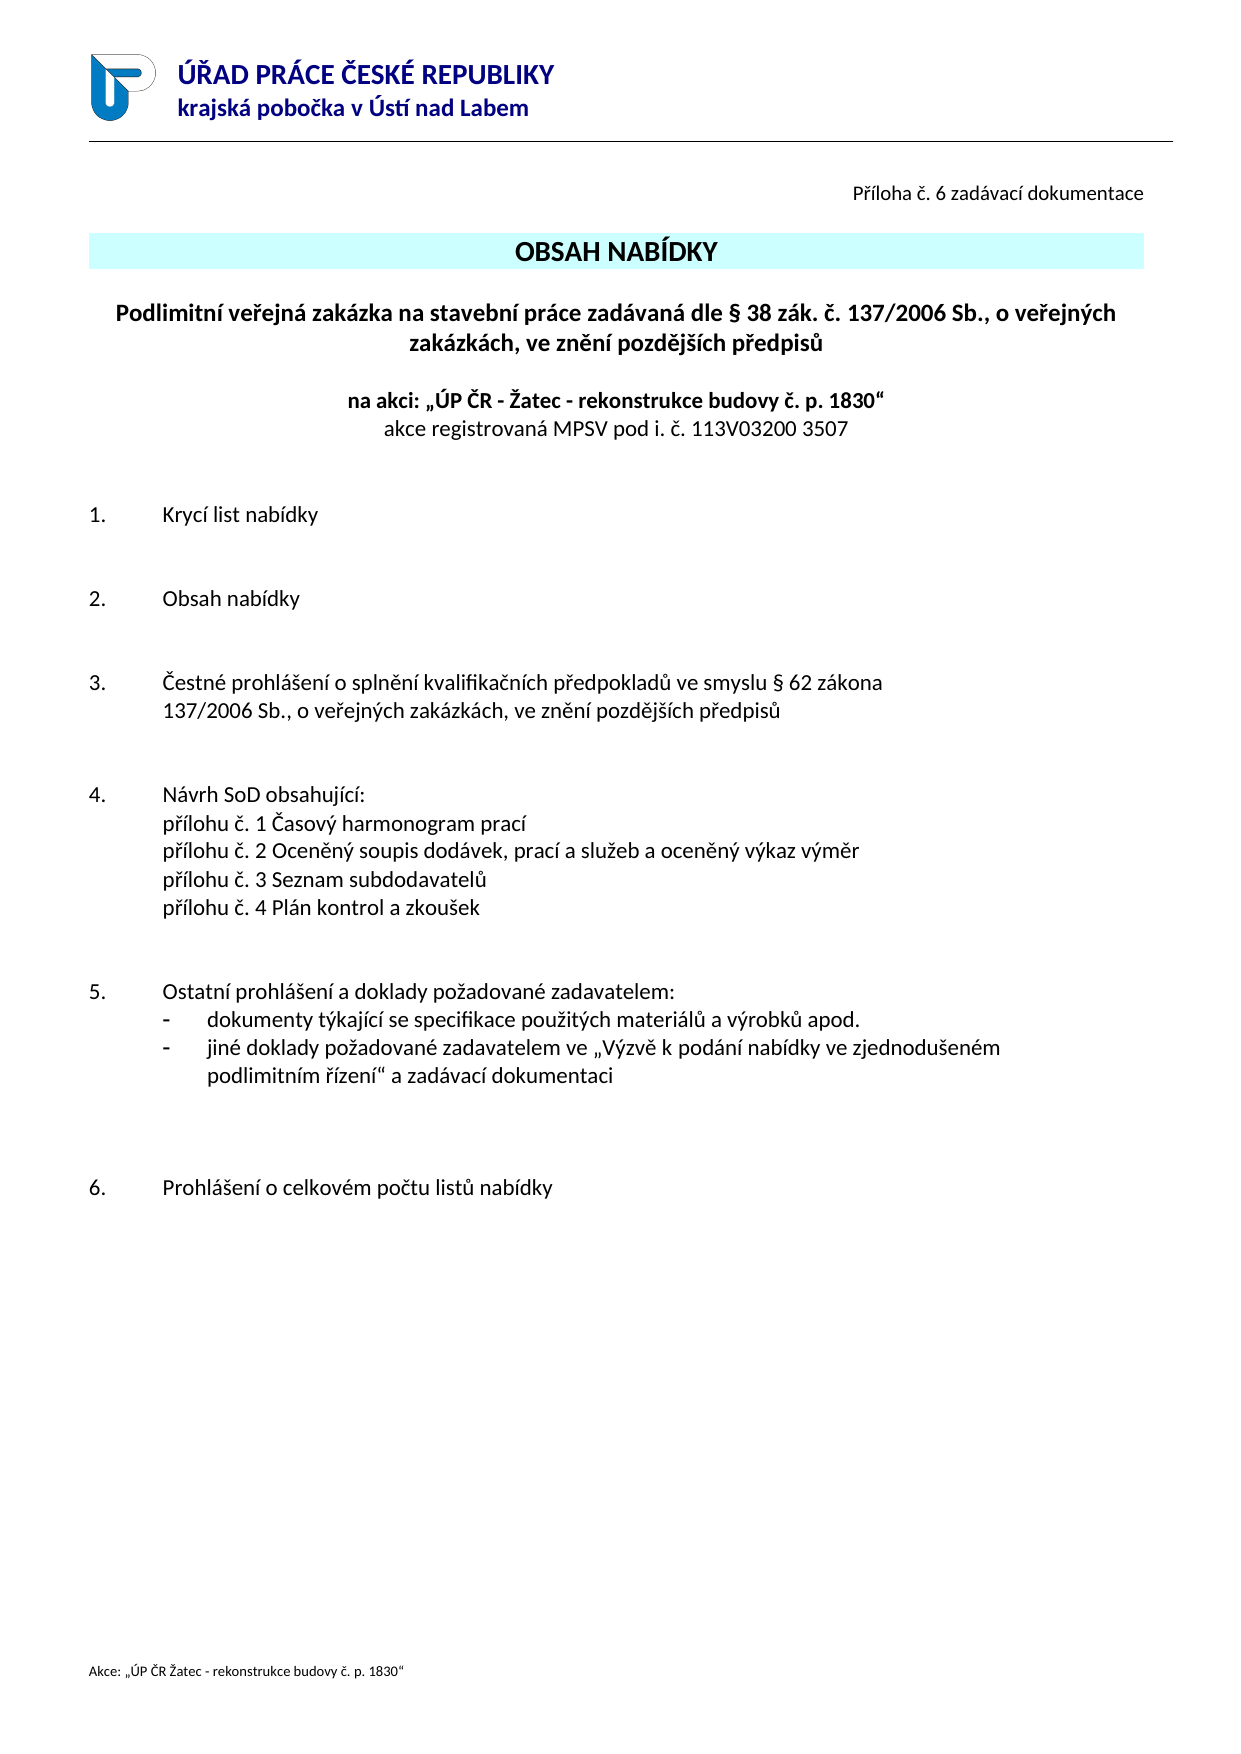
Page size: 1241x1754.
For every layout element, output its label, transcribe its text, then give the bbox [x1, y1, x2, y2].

text 1. Krycí list nabídky [89, 500, 1144, 528]
text 5. Ostatní prohlášení a doklady požadované zadavatelem: [89, 977, 1144, 1005]
text 4. Návrh SoD obsahující: [89, 781, 1144, 809]
text přílohu č. 1 Časový harmonogram prací [89, 809, 1144, 837]
text přílohu č. 4 Plán kontrol a zkoušek [89, 893, 1144, 921]
text přílohu č. 2 Oceněný soupis dodávek, prací a služeb a oceněný výkaz výměr [89, 837, 1144, 865]
text přílohu č. 3 Seznam subdodavatelů [89, 865, 1144, 893]
text 2. Obsah nabídky [89, 584, 1144, 612]
text akce registrovaná MPSV pod i. č. 113V03200 3507 [89, 414, 1144, 442]
text 137/2006 Sb., o veřejných zakázkách, ve znění pozdějších předpisů [89, 697, 1144, 724]
text na akci: „ÚP ČR - Žatec - rekonstrukce budovy č. p. 1830“ [89, 386, 1144, 414]
subtitle Obsah nabídky [89, 233, 1144, 269]
list dokumenty týkající se specifikace použitých materiálů a výrobků apod. [162, 1005, 1144, 1033]
text Podlimitní veřejná zakázka na stavební práce zadávaná dle § 38 zák. č. 137/2006 Sb., o veřejných zakázkách, ve znění pozdějších předpisů [89, 297, 1144, 358]
list jiné doklady požadované zadavatelem ve „Výzvě k podání nabídky ve zjednodušeném [162, 1033, 1144, 1061]
text 6. Prohlášení o celkovém počtu listů nabídky [89, 1173, 1144, 1201]
text Příloha č. 6 zadávací dokumentace [89, 180, 1144, 205]
text podlimitním řízení“ a zadávací dokumentaci [162, 1061, 1144, 1089]
text 3. Čestné prohlášení o splnění kvalifikačních předpokladů ve smyslu § 62 zákona [89, 668, 1144, 697]
